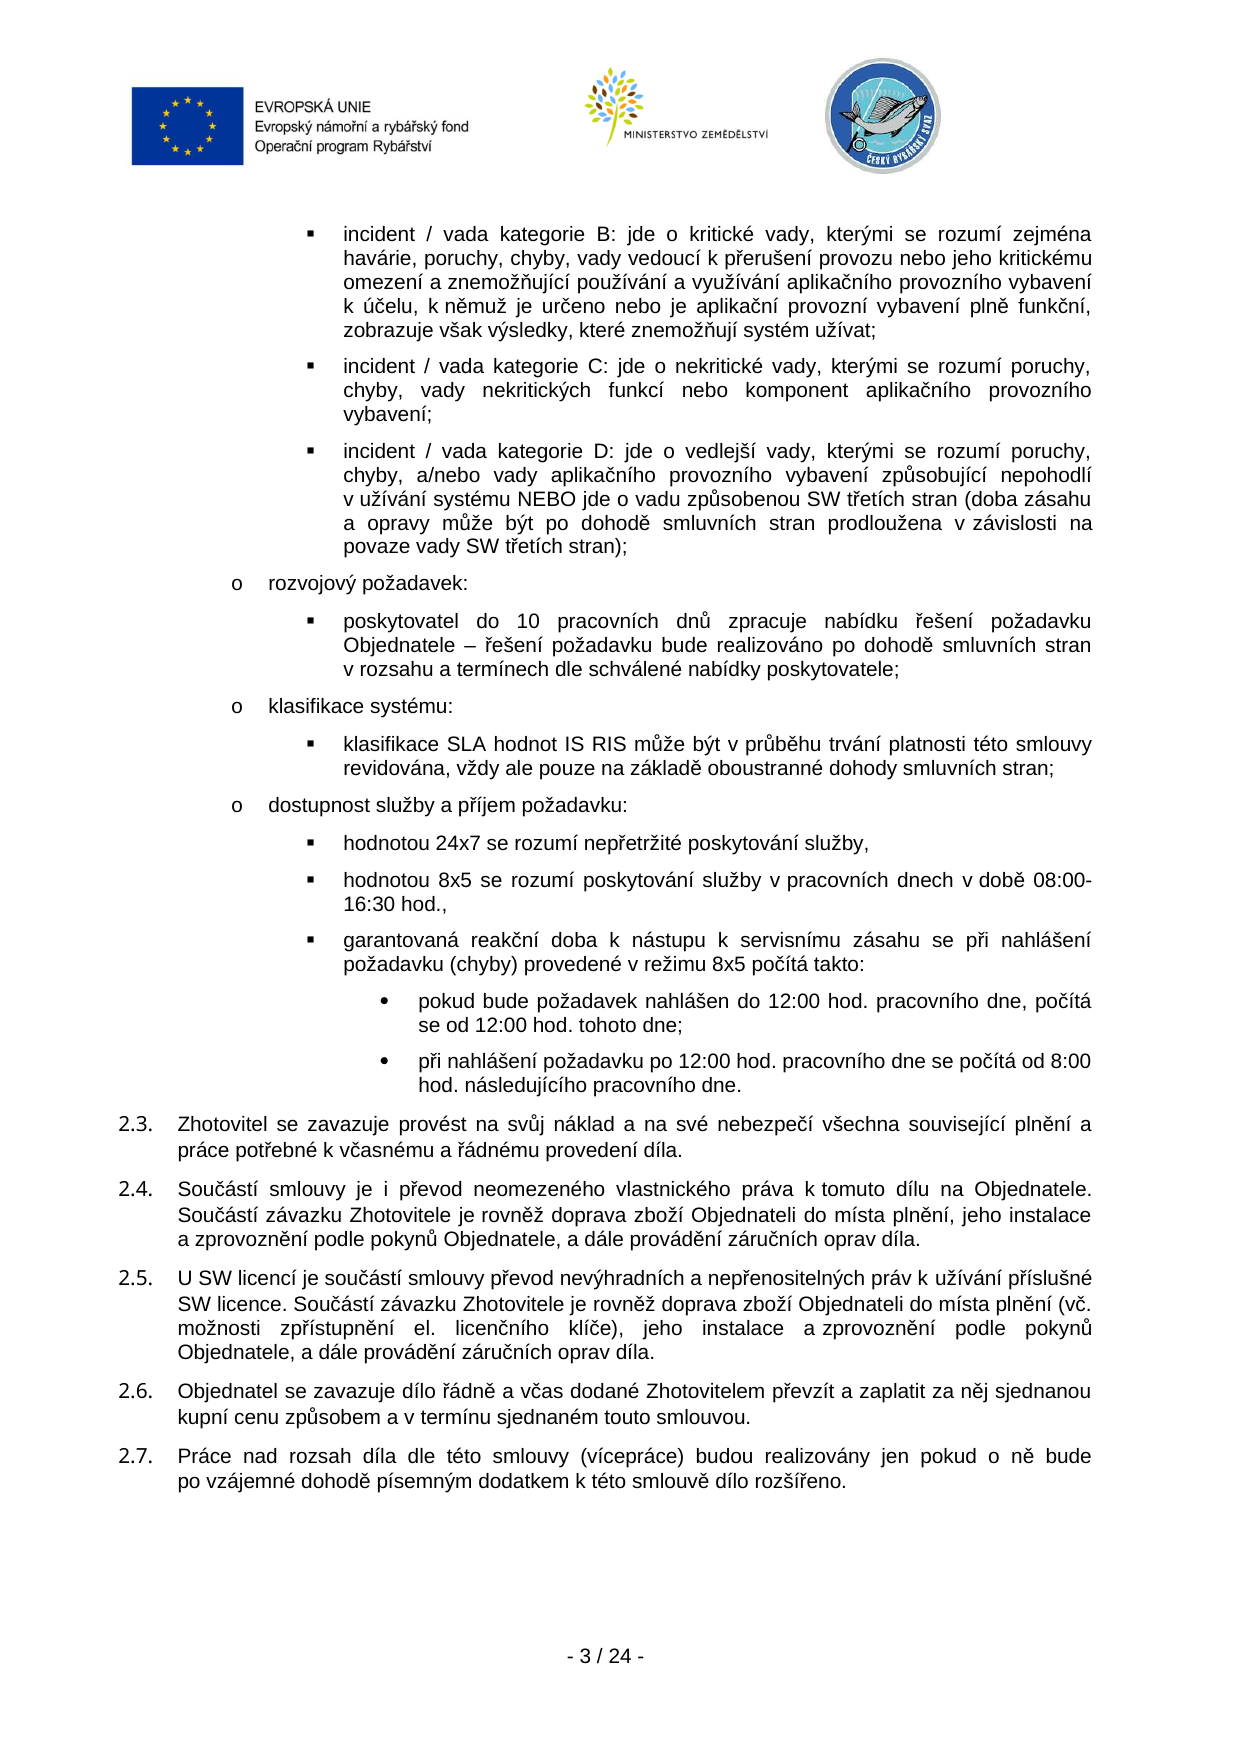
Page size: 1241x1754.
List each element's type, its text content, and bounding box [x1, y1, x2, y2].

list incident / vada kategorie D: jde o vedlejší vady, kterými se rozumí poruchy, chyby, a/nebo vady aplikačního provozního vybavení způsobující nepohodlí v užívání systému NEBO jde o vadu způsobenou SW třetích stran (doba zásahu a opravy může být po dohodě smluvních stran prodloužena v závislosti na povaze vady SW třetích stran); [306, 438, 1092, 558]
list incident / vada kategorie B: jde o kritické vady, kterými se rozumí zejména havárie, poruchy, chyby, vady vedoucí k přerušení provozu nebo jeho kritickému omezení a znemožňující používání a využívání aplikačního provozního vybavení k účelu, k němuž je určeno nebo je aplikační provozní vybavení plně funkční, zobrazuje však výsledky, které znemožňují systém užívat; [306, 222, 1092, 341]
title Objednatel se zavazuje dílo řádně a včas dodané Zhotovitelem převzít a zaplatit za něj sjednanou kupní cenu způsobem a v termínu sjednaném touto smlouvou. [118, 1376, 1092, 1428]
list pokud bude požadavek nahlášen do 12:00 hod. pracovního dne, počítá se od 12:00 hod. tohoto dne; [381, 988, 1092, 1036]
picture [118, 60, 778, 175]
list při nahlášení požadavku po 12:00 hod. pracovního dne se počítá od 8:00 hod. následujícího pracovního dne. [381, 1049, 1092, 1097]
list klasifikace SLA hodnot IS RIS může být v průběhu trvání platnosti této smlouvy revidována, vždy ale pouze na základě oboustranné dohody smluvních stran; [306, 732, 1092, 780]
title Součástí smlouvy je i převod neomezeného vlastnického práva k tomuto dílu na Objednatele. Součástí závazku Zhotovitele je rovněž doprava zboží Objednateli do místa plnění, jeho instalace a zprovoznění podle pokynů Objednatele, a dále provádění záručních oprav díla. [118, 1174, 1092, 1251]
picture [823, 56, 942, 175]
list hodnotou 24x7 se rozumí nepřetržité poskytování služby, [306, 831, 1092, 855]
list poskytovatel do 10 pracovních dnů zpracuje nabídku řešení požadavku Objednatele – řešení požadavku bude realizováno po dohodě smluvních stran v rozsahu a termínech dle schválené nabídky poskytovatele; [306, 609, 1092, 681]
list dostupnost služby a příjem požadavku: [231, 792, 1092, 818]
list rozvojový požadavek: [231, 571, 1092, 597]
title Zhotovitel se zavazuje provést na svůj náklad a na své nebezpečí všechna související plnění a práce potřebné k včasnému a řádnému provedení díla. [118, 1109, 1092, 1162]
list incident / vada kategorie C: jde o nekritické vady, kterými se rozumí poruchy, chyby, vady nekritických funkcí nebo komponent aplikačního provozního vybavení; [306, 354, 1092, 426]
list klasifikace systému: [231, 694, 1092, 719]
list garantovaná reakční doba k nástupu k servisnímu zásahu se při nahlášení požadavku (chyby) provedené v režimu 8x5 počítá takto: [306, 928, 1092, 976]
title U SW licencí je součástí smlouvy převod nevýhradních a nepřenositelných práv k užívání příslušné SW licence. Součástí závazku Zhotovitele je rovněž doprava zboží Objednateli do místa plnění (vč. možnosti zpřístupnění el. licenčního klíče), jeho instalace a zprovoznění podle pokynů Objednatele, a dále provádění záručních oprav díla. [118, 1263, 1092, 1363]
list hodnotou 8x5 se rozumí poskytování služby v pracovních dnech v době 08:00-16:30 hod., [306, 867, 1092, 915]
title Práce nad rozsah díla dle této smlouvy (vícepráce) budou realizovány jen pokud o ně bude po vzájemné dohodě písemným dodatkem k této smlouvě dílo rozšířeno. [118, 1441, 1092, 1493]
